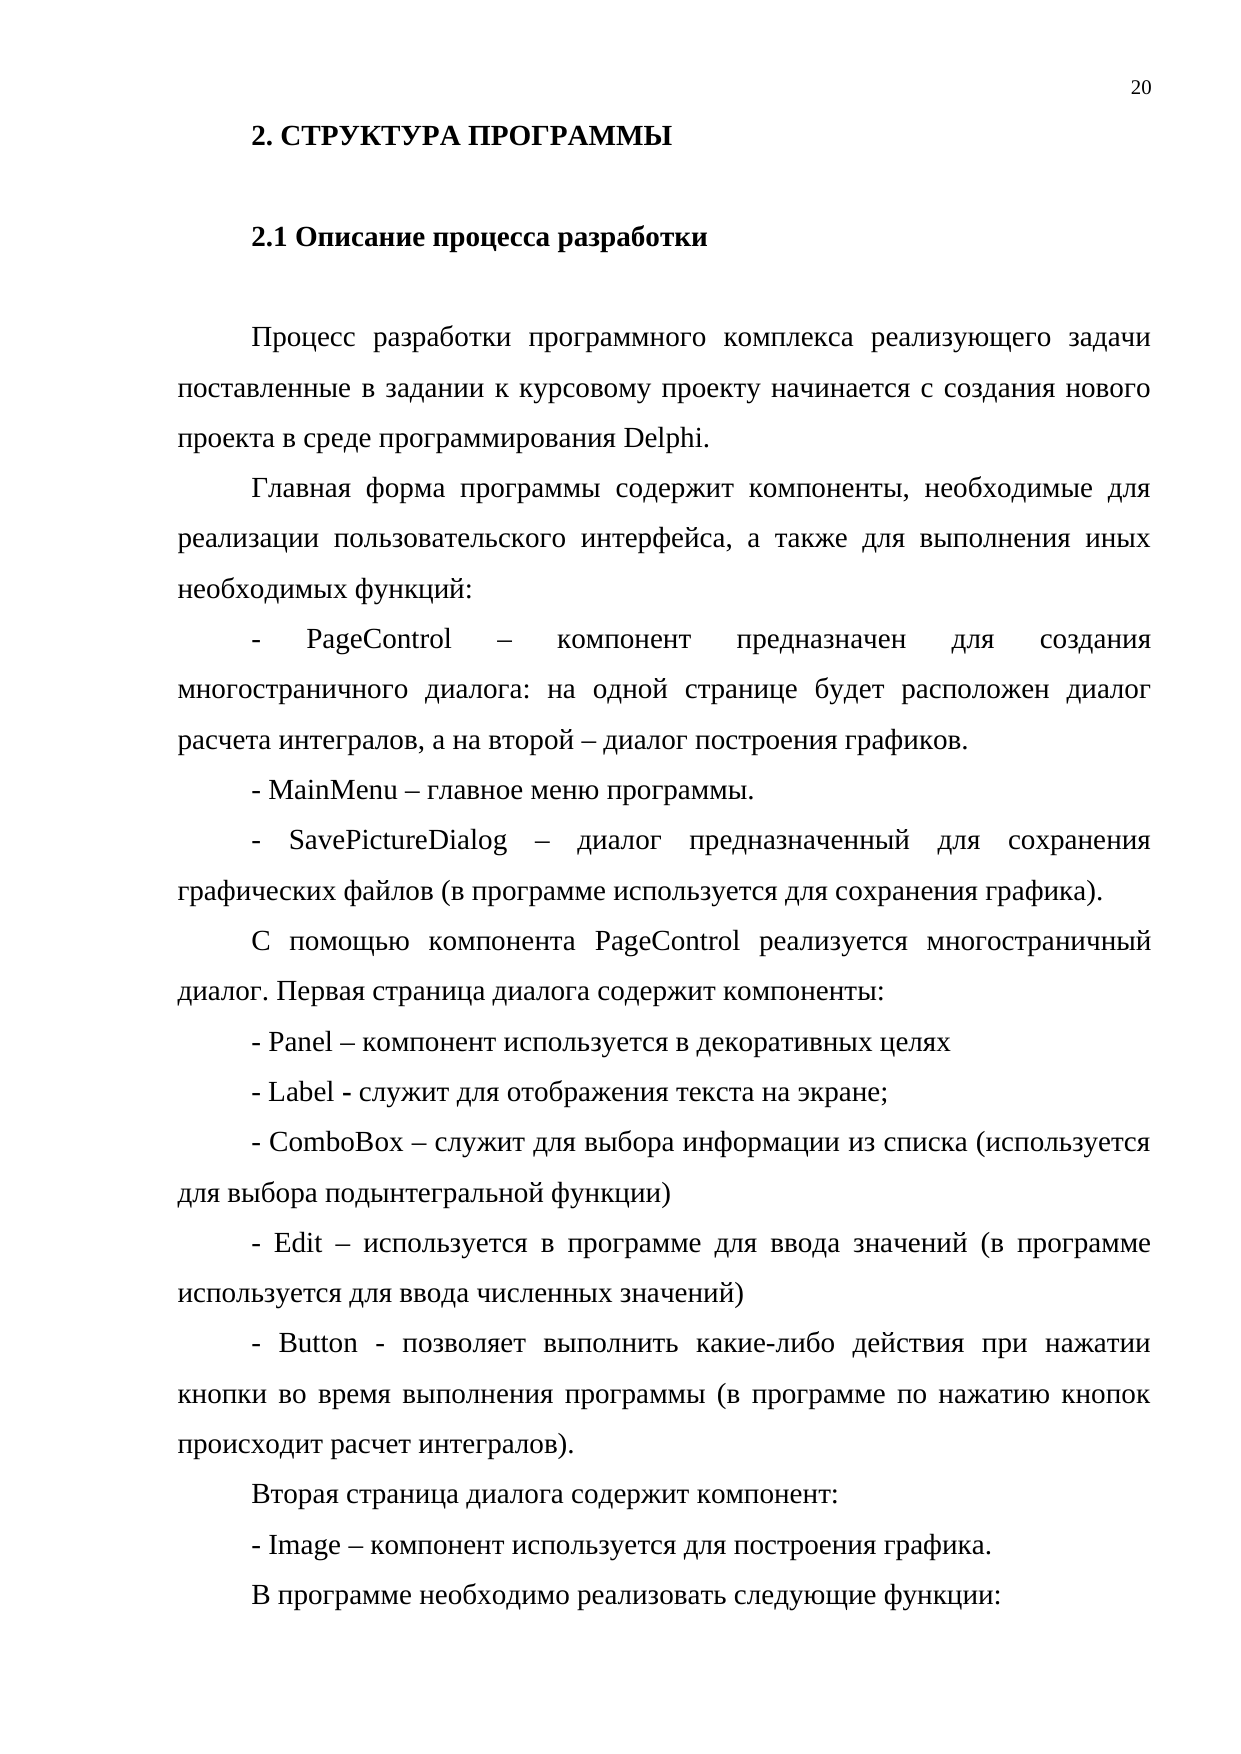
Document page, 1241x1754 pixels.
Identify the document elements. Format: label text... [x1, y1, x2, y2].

text - Edit – используется в программе для ввода значений (в программе используется для ввода численных значений) [177, 1225, 1152, 1309]
text - SavePictureDialog – диалог предназначенный для сохранения графических файлов (в программе используется для сохранения графика). [177, 822, 1152, 906]
text Процесс разработки программного комплекса реализующего задачи поставленные в задании к курсовому проекту начинается с создания нового проекта в среде программирования Delphi. [177, 319, 1152, 453]
text В программе необходимо реализовать следующие функции: [177, 1577, 1152, 1611]
text - Button - позволяет выполнить какие-либо действия при нажатии кнопки во время выполнения программы (в программе по нажатию кнопок происходит расчет интегралов). [177, 1326, 1152, 1460]
text - Label - служит для отображения текста на экране; [177, 1074, 1152, 1108]
text - ComboBox – служит для выбора информации из списка (используется для выбора подынтегральной функции) [177, 1124, 1152, 1208]
text С помощью компонента PageControl реализуется многостраничный диалог. Первая страница диалога содержит компоненты: [177, 923, 1152, 1007]
text Вторая страница диалога содержит компонент: [177, 1477, 1152, 1510]
text 2.1 Описание процесса разработки [177, 219, 1152, 252]
text - PageControl – компонент предназначен для создания многостраничного диалога: на одной странице будет расположен диалог расчета интегралов, а на второй – диалог построения графиков. [177, 621, 1152, 755]
text 2. СТРУКТУРА ПРОГРАММЫ [177, 118, 1152, 152]
text - Panel – компонент используется в декоративных целях [177, 1024, 1152, 1057]
text - MainMenu – главное меню программы. [177, 772, 1152, 806]
text Главная форма программы содержит компоненты, необходимые для реализации пользовательского интерфейса, а также для выполнения иных необходимых функций: [177, 470, 1152, 604]
text - Image – компонент используется для построения графика. [177, 1527, 1152, 1560]
